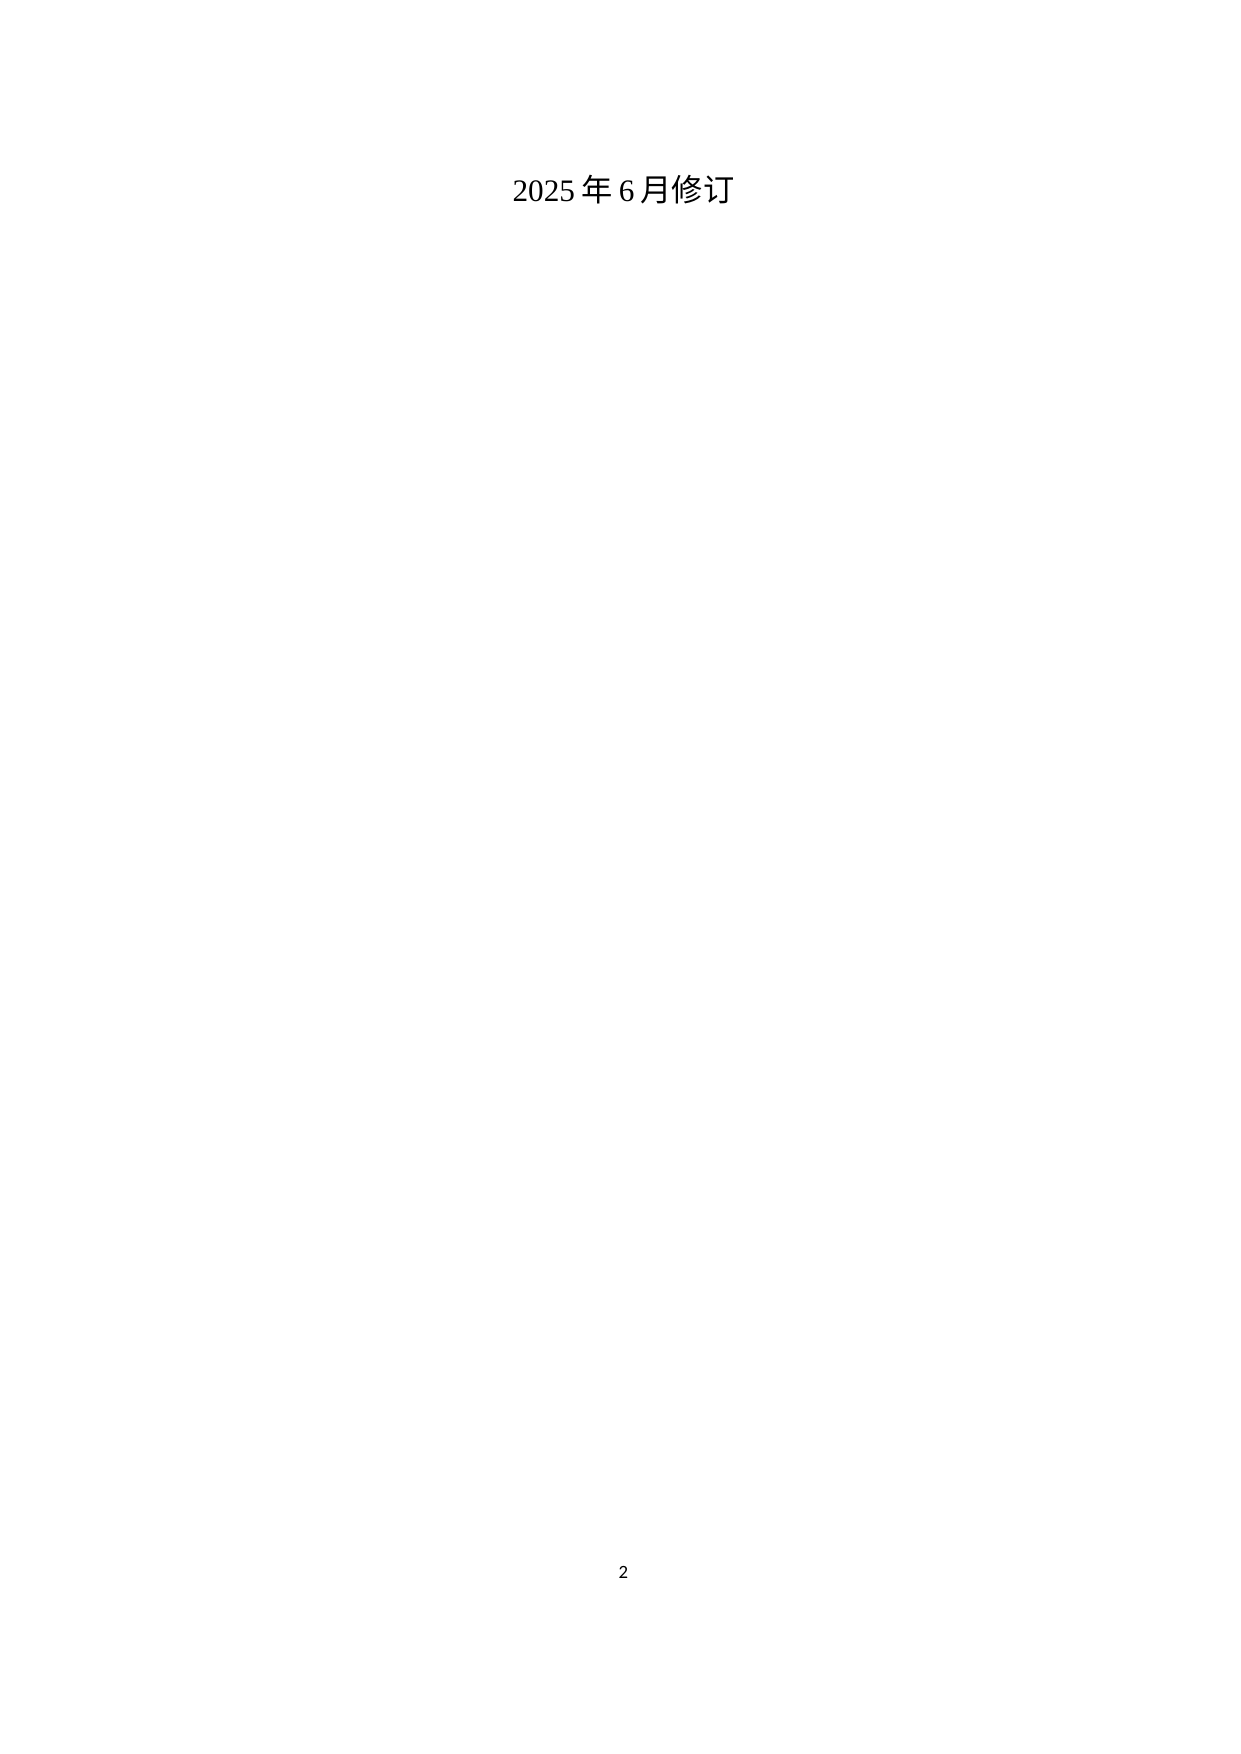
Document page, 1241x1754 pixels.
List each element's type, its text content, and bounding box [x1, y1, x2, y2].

text 2025年6月修订 [154, 155, 1092, 220]
